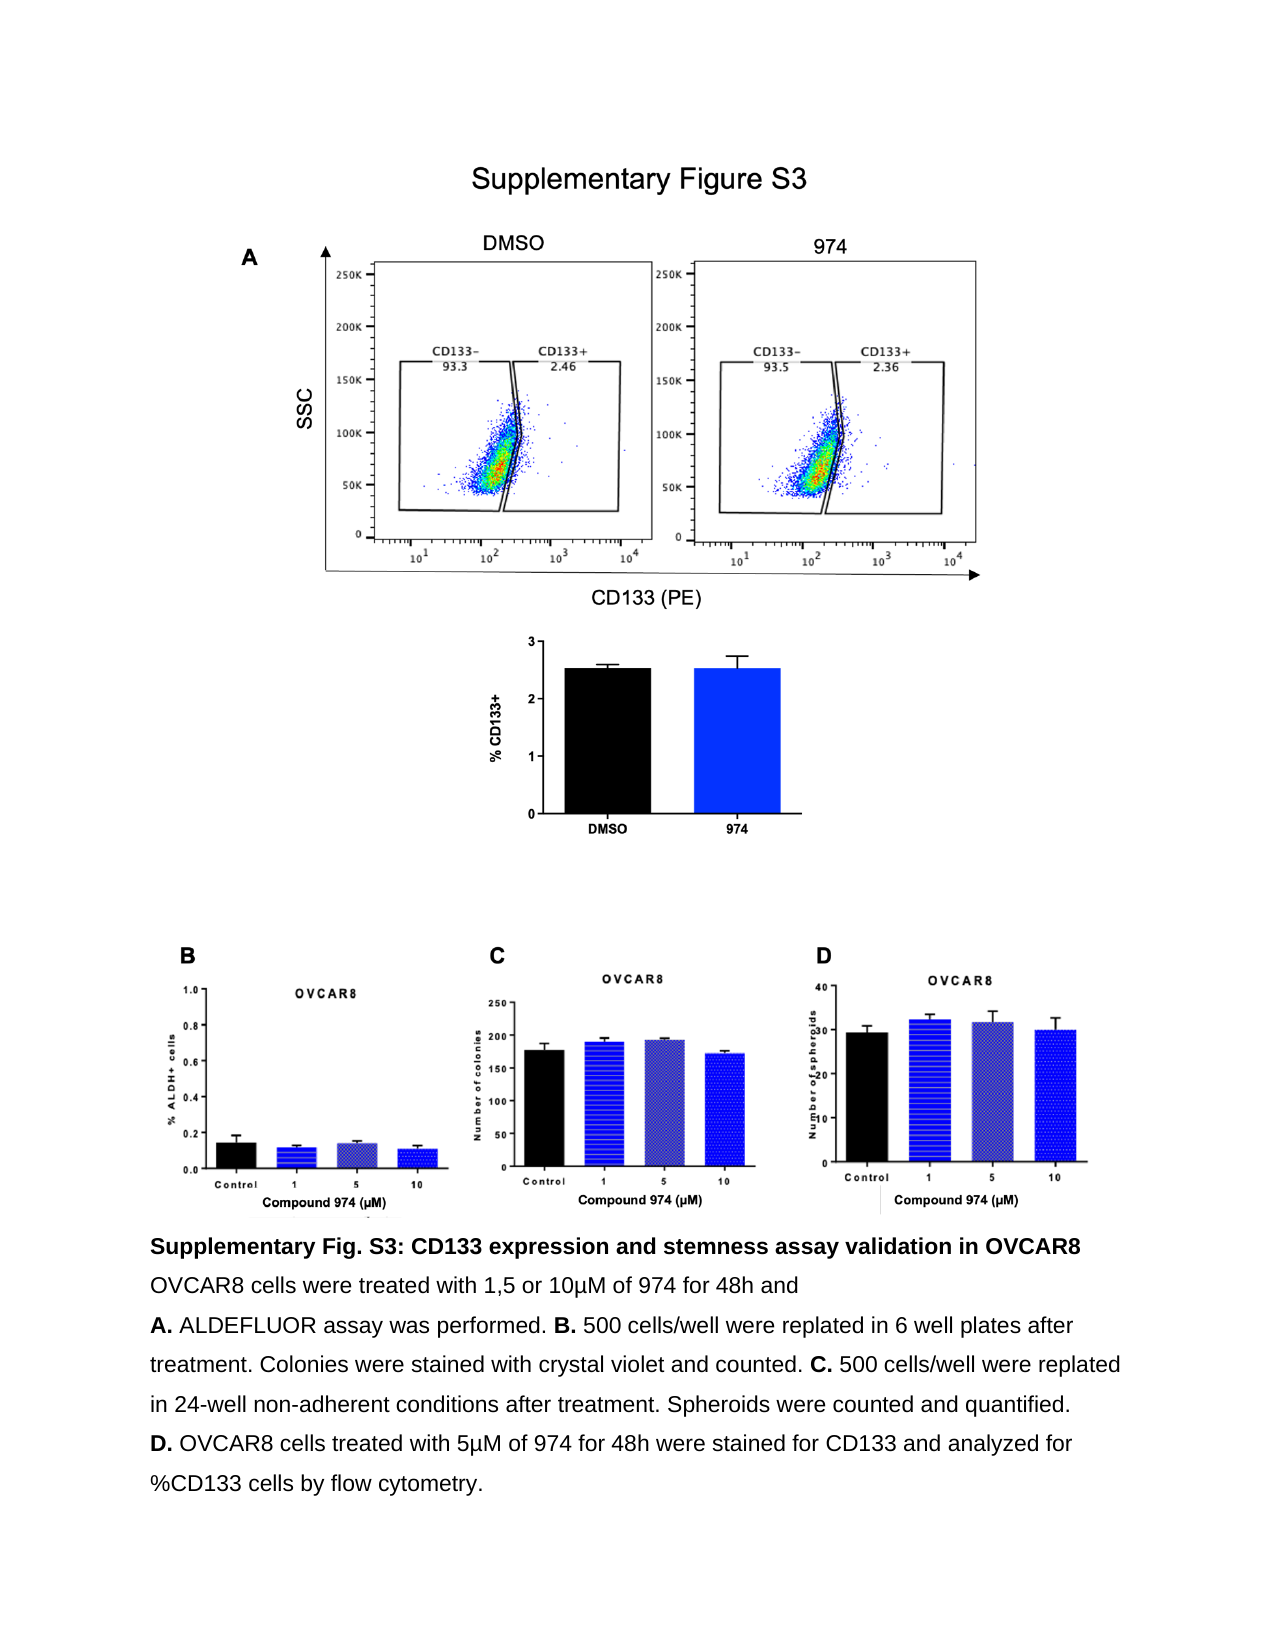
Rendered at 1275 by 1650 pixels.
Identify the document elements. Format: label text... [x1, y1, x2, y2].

text D. OVCAR8 cells treated with 5µM of 974 for 48h were stained for CD133 and analyzed for %CD133 cells by flow cytometry. [150, 1430, 1125, 1496]
text A. ALDEFLUOR assay was performed. B. 500 cells/well were replated in 6 well plates after treatment. Colonies were stained with crystal violet and counted. C. 500 cells/well were replated in 24-well non-adherent conditions after treatment. Spheroids were counted and quantified. [150, 1312, 1125, 1417]
text Supplementary Fig. S3: CD133 expression and stemness assay validation in OVCAR8 OVCAR8 cells were treated with 1,5 or 10µM of 974 for 48h and [150, 1233, 1125, 1298]
picture [150, 150, 1125, 1233]
